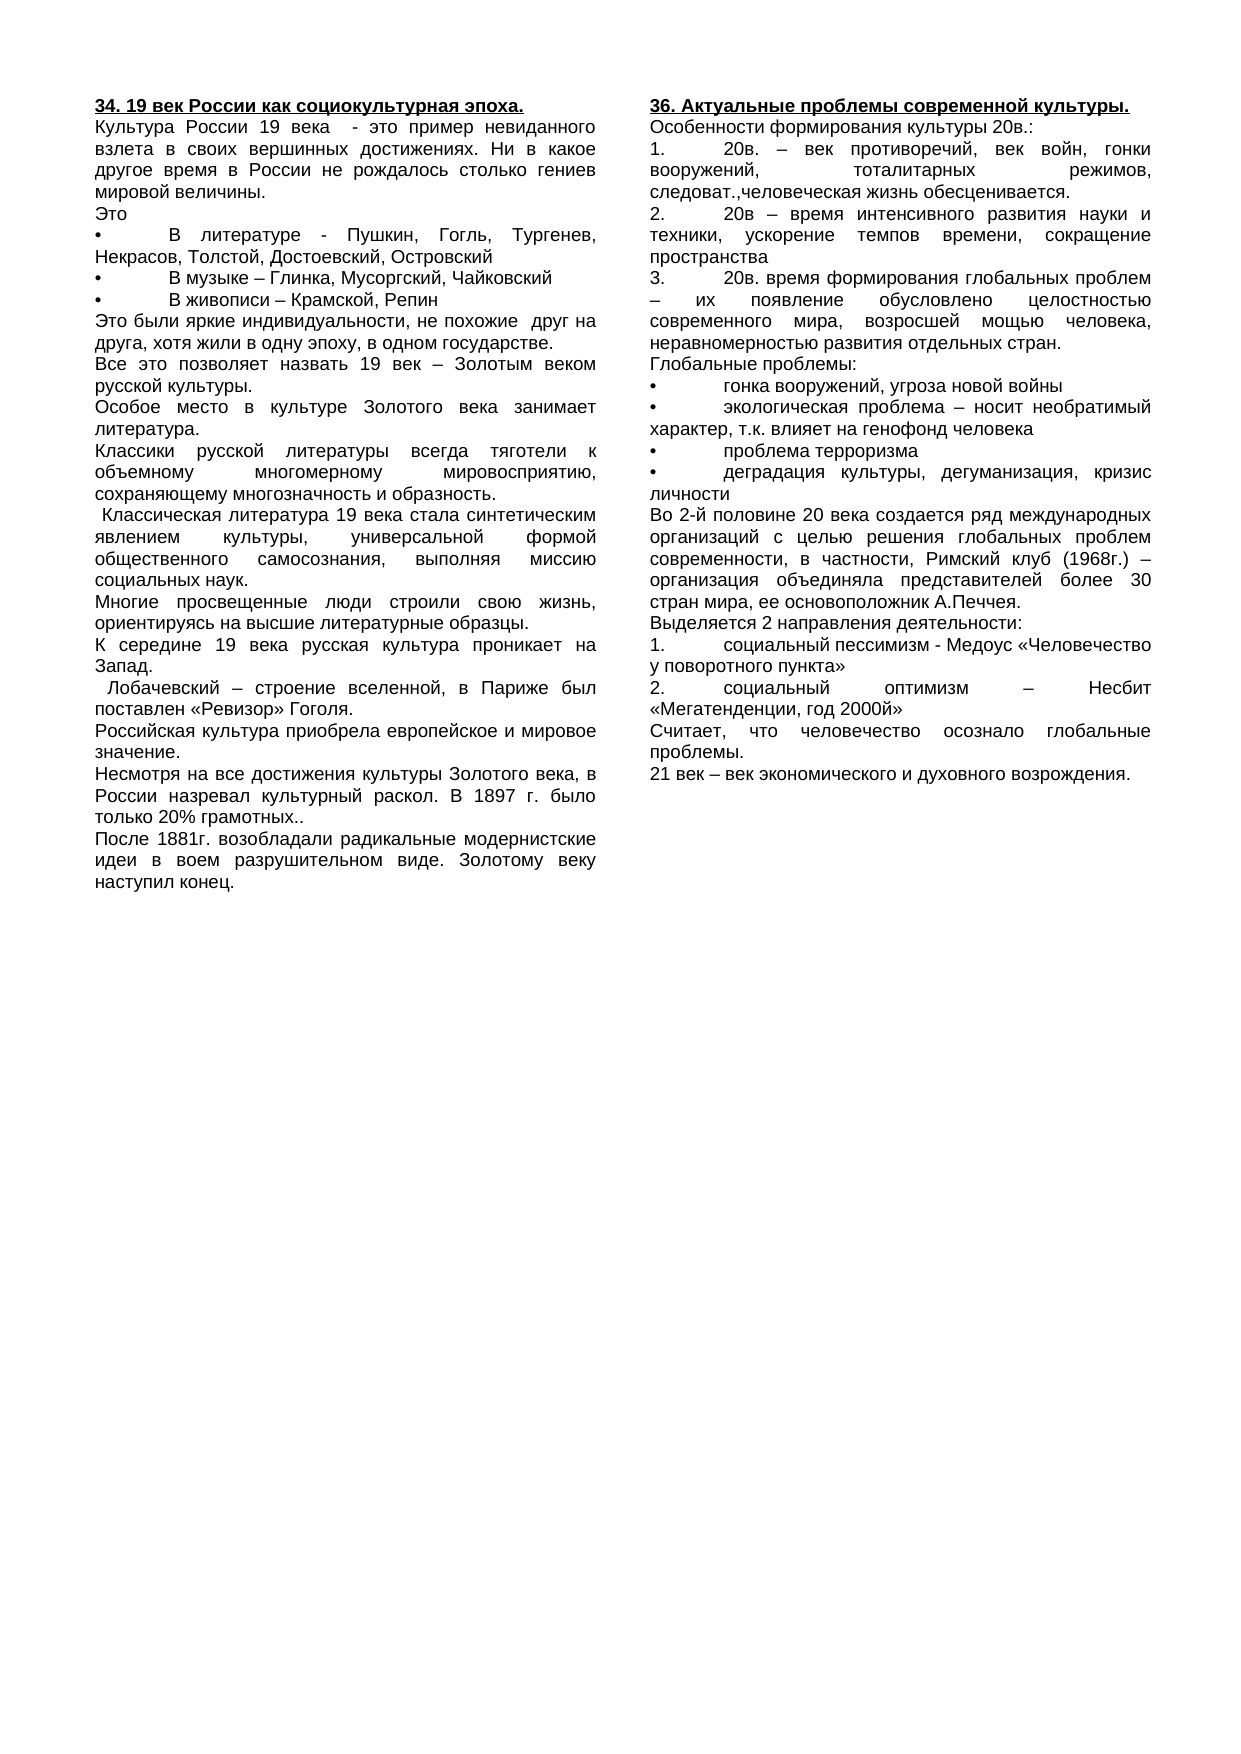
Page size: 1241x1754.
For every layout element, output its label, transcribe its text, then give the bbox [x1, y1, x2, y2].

text Это были яркие индивидуальности, не похожие друг на друга, хотя жили в одну эпоху, в одном государстве. [94, 310, 596, 353]
text Российская культура приобрела европейское и мировое значение. [94, 720, 596, 763]
text • В музыке – Глинка, Мусоргский, Чайковский [94, 267, 596, 288]
text 2. социальный оптимизм – Несбит «Мегатенденции, год 2000й» [649, 677, 1152, 720]
text • деградация культуры, дегуманизация, кризис личности [649, 461, 1152, 504]
text • В литературе - Пушкин, Гогль, Тургенев, Некрасов, Толстой, Достоевский, Островский [94, 224, 596, 267]
text Все это позволяет назвать 19 век – Золотым веком русской культуры. [94, 353, 596, 396]
text • экологическая проблема – носит необратимый характер, т.к. влияет на генофонд человека [649, 396, 1152, 439]
text Во 2-й половине 20 века создается ряд международных организаций с целью решения глобальных проблем современности, в частности, Римский клуб (1968г.) – организация объединяла представителей более 30 стран мира, ее основоположник А.Печчея. [649, 504, 1152, 612]
text Культура России 19 века - это пример невиданного взлета в своих вершинных достижениях. Ни в какое другое время в России не рождалось столько гениев мировой величины. [94, 116, 596, 202]
text Классическая литература 19 века стала синтетическим явлением культуры, универсальной формой общественного самосознания, выполняя миссию социальных наук. [94, 504, 596, 590]
text 36. Актуальные проблемы современной культуры. [649, 94, 1152, 116]
text 3. 20в. время формирования глобальных проблем – их появление обусловлено целостностью современного мира, возросшей мощью человека, неравномерностью развития отдельных стран. [649, 267, 1152, 353]
text Лобачевский – строение вселенной, в Париже был поставлен «Ревизор» Гоголя. [94, 677, 596, 720]
text Это [94, 202, 596, 224]
text Считает, что человечество осознало глобальные проблемы. [649, 720, 1152, 763]
text Глобальные проблемы: [649, 353, 1152, 375]
text Многие просвещенные люди строили свою жизнь, ориентируясь на высшие литературные образцы. [94, 590, 596, 633]
text После 1881г. возобладали радикальные модернистские идеи в воем разрушительном виде. Золотому веку наступил конец. [94, 828, 596, 892]
text Классики русской литературы всегда тяготели к объемному многомерному мировосприятию, сохраняющему многозначность и образность. [94, 439, 596, 504]
text Выделяется 2 направления деятельности: [649, 612, 1152, 633]
text 21 век – век экономического и духовного возрождения. [649, 763, 1152, 784]
text 2. 20в – время интенсивного развития науки и техники, ускорение темпов времени, сокращение пространства [649, 202, 1152, 267]
text 34. 19 век России как социокультурная эпоха. [94, 94, 596, 116]
text 1. социальный пессимизм - Медоус «Человечество у поворотного пункта» [649, 633, 1152, 677]
text • проблема терроризма [649, 439, 1152, 461]
text Особое место в культуре Золотого века занимает литература. [94, 396, 596, 439]
text • гонка вооружений, угроза новой войны [649, 375, 1152, 396]
text К середине 19 века русская культура проникает на Запад. [94, 633, 596, 677]
text Несмотря на все достижения культуры Золотого века, в России назревал культурный раскол. В 1897 г. было только 20% грамотных.. [94, 763, 596, 828]
text 1. 20в. – век противоречий, век войн, гонки вооружений, тоталитарных режимов, следоват.,человеческая жизнь обесценивается. [649, 138, 1152, 202]
text • В живописи – Крамской, Репин [94, 288, 596, 310]
text Особенности формирования культуры 20в.: [649, 116, 1152, 138]
